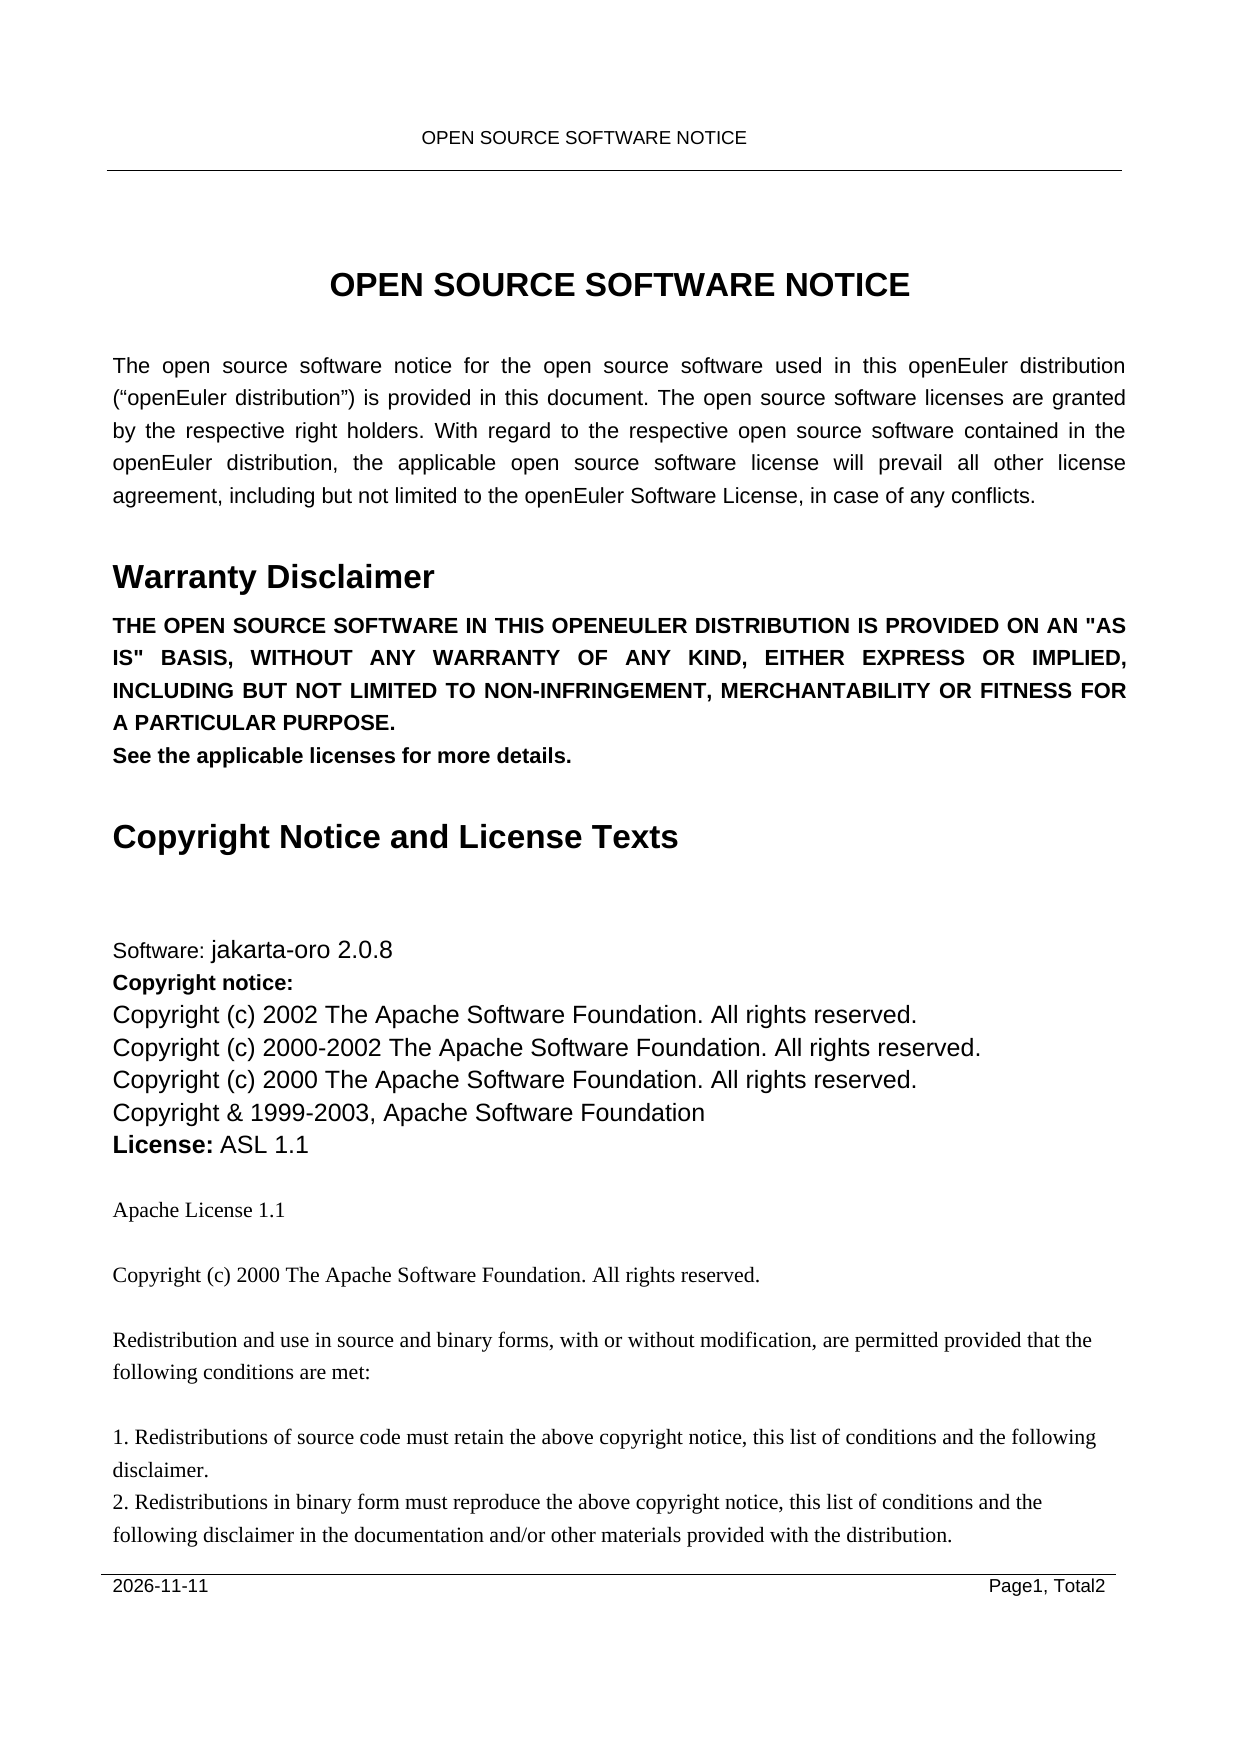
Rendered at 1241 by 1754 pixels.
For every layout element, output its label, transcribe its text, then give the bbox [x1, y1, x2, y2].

text OPEN SOURCE SOFTWARE NOTICE [112, 251, 1128, 316]
text Copyright (c) 2000-2002 The Apache Software Foundation. All rights reserved. [112, 1031, 1128, 1063]
text Copyright notice: [112, 966, 1128, 998]
text The open source software notice for the open source software used in this openEuler distribution (“openEuler distribution”) is provided in this document. The open source software licenses are granted by the respective right holders. With regard to the respective open source software contained in the openEuler distribution, the applicable open source software license will prevail all other license agreement, including but not limited to the openEuler Software License, in case of any conflicts. [112, 349, 1128, 511]
text Software: jakarta-oro 2.0.8 [112, 933, 1128, 966]
text Copyright & 1999-2003, Apache Software Foundation [112, 1096, 1128, 1128]
text Warranty Disclaimer [112, 544, 1128, 609]
text Copyright Notice and License Texts [112, 804, 1128, 869]
text Copyright (c) 2002 The Apache Software Foundation. All rights reserved. [112, 998, 1128, 1031]
text Copyright (c) 2000 The Apache Software Foundation. All rights reserved. [112, 1063, 1128, 1096]
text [112, 1128, 1128, 1551]
text THE OPEN SOURCE SOFTWARE IN THIS OPENEULER DISTRIBUTION IS PROVIDED ON AN "AS IS" BASIS, WITHOUT ANY WARRANTY OF ANY KIND, EITHER EXPRESS OR IMPLIED, INCLUDING BUT NOT LIMITED TO NON-INFRINGEMENT, MERCHANTABILITY OR FITNESS FOR A PARTICULAR PURPOSE. See the applicable licenses for more details. [112, 609, 1128, 771]
